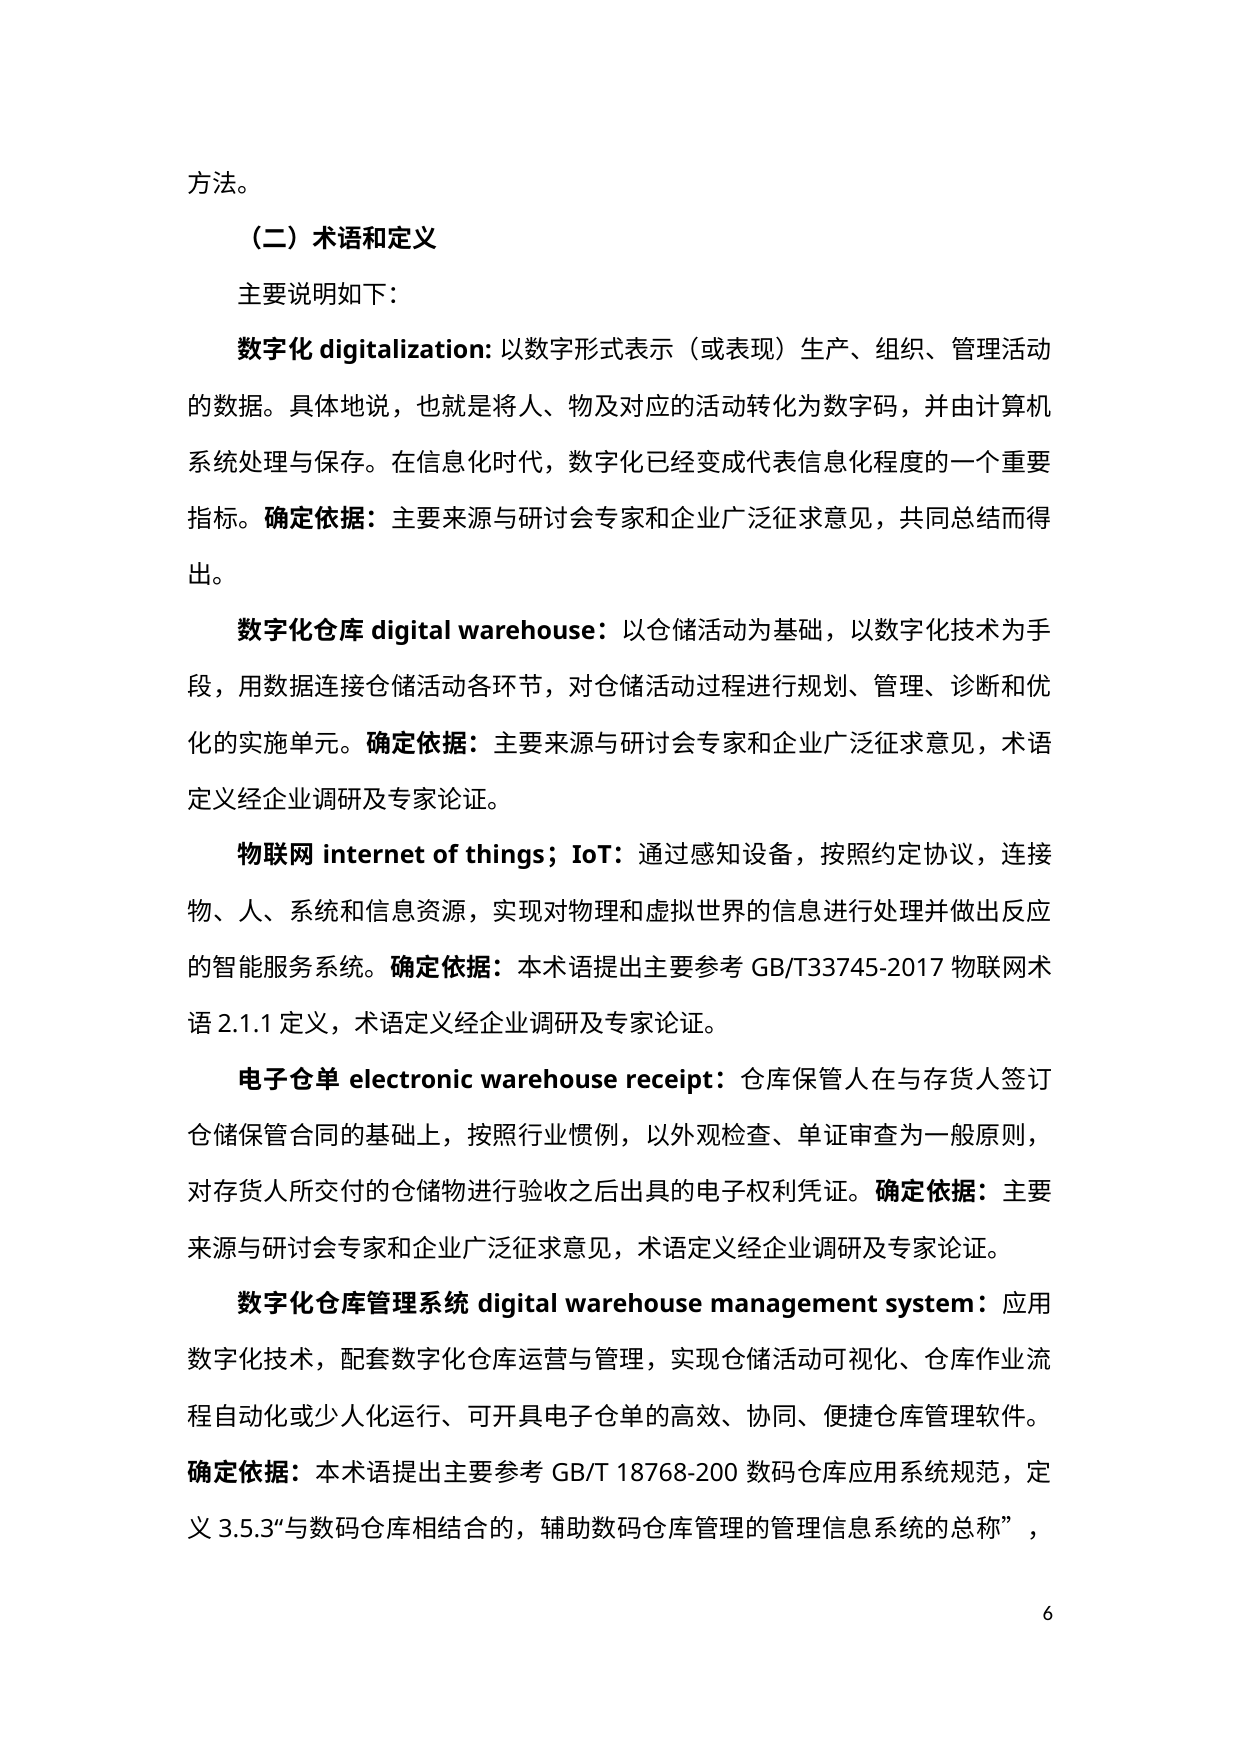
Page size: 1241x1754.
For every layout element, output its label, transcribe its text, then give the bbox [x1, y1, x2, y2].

text 主要说明如下： [187, 274, 1053, 311]
text 电子仓单 electronic warehouse receipt：仓库保管人在与存货人签订仓储保管合同的基础上，按照行业惯例，以外观检查、单证审查为一般原则，对存货人所交付的仓储物进行验收之后出具的电子权利凭证。确定依据：主要来源与研讨会专家和企业广泛征求意见，术语定义经企业调研及专家论证。 [187, 1059, 1053, 1265]
text 物联网 internet of things；IoT：通过感知设备，按照约定协议，连接物、人、系统和信息资源，实现对物理和虚拟世界的信息进行处理并做出反应的智能服务系统。确定依据：本术语提出主要参考GB∕T33745-2017 物联网术语2.1.1定义，术语定义经企业调研及专家论证。 [187, 834, 1053, 1041]
text 数字化仓库 digital warehouse：以仓储活动为基础，以数字化技术为手段，用数据连接仓储活动各环节，对仓储活动过程进行规划、管理、诊断和优化的实施单元。确定依据：主要来源与研讨会专家和企业广泛征求意见，术语定义经企业调研及专家论证。 [187, 610, 1053, 816]
list 术语和定义 [187, 218, 1053, 256]
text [187, 162, 1053, 200]
text 数字化 digitalization: 以数字形式表示（或表现）生产、组织、管理活动的数据。具体地说，也就是将人、物及对应的活动转化为数字码，并由计算机系统处理与保存。在信息化时代，数字化已经变成代表信息化程度的一个重要指标。确定依据：主要来源与研讨会专家和企业广泛征求意见，共同总结而得出。 [187, 329, 1053, 592]
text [187, 1283, 1053, 1546]
